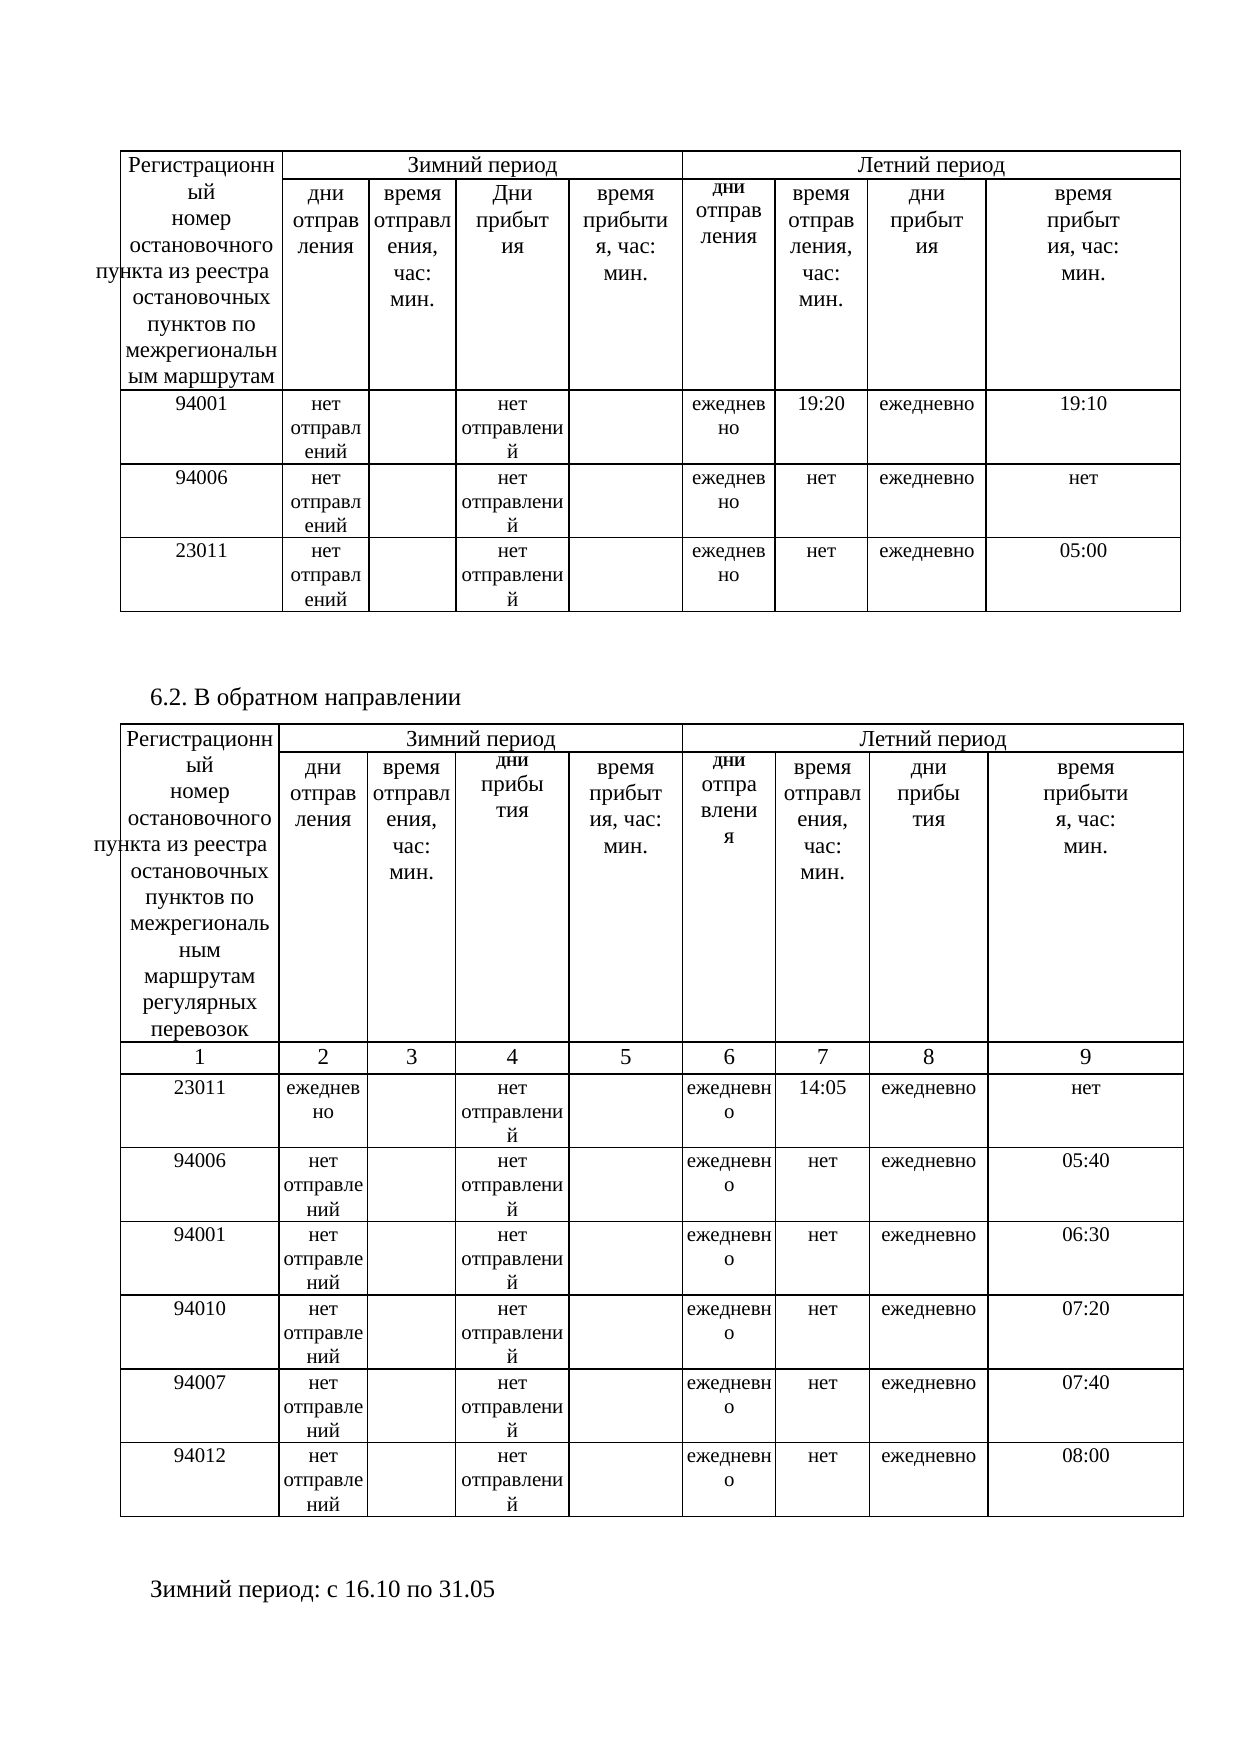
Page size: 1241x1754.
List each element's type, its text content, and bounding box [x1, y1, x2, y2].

table_cell Дни прибыт ия [457, 180, 568, 389]
table_cell [570, 1222, 682, 1294]
table_cell ежедневно [683, 1296, 775, 1368]
table_cell нет [989, 1075, 1183, 1147]
table_cell время отправл ения, час: мин. [776, 753, 869, 1041]
table_cell 08:00 [989, 1443, 1183, 1516]
table_cell [368, 1222, 455, 1294]
table_cell ежедневно [683, 1148, 775, 1221]
table_cell [368, 1148, 455, 1221]
table_cell время прибыти я, час: мин. [570, 180, 682, 389]
table_header Регистрационный номер остановочного пункта из реестра остановочных пунктов по межрегиональным маршрутам регулярных перевозок [121, 725, 278, 1041]
table_cell нет отправлений [280, 1443, 367, 1516]
table_cell нет отправлений [283, 538, 368, 611]
table_cell нет отправлений [283, 465, 368, 537]
table_cell нет [987, 465, 1180, 537]
table_header Летний период [683, 152, 1180, 178]
table_cell дни отправ ления [283, 180, 368, 389]
table_cell ДНИ отпра влени я [683, 753, 775, 1041]
table_cell нет [776, 1296, 869, 1368]
table_cell ежедневно [868, 391, 985, 463]
table_cell 94006 [121, 465, 282, 537]
table_cell 07:40 [989, 1370, 1183, 1442]
table_cell нет отправлений [457, 465, 568, 537]
table_cell нет отправлений [280, 1296, 367, 1368]
table_cell ежедневно [683, 1075, 775, 1147]
table_cell ежедневно [683, 1370, 775, 1442]
table_cell 94010 [121, 1296, 278, 1368]
table_cell нет отправлений [280, 1222, 367, 1294]
table_cell нет отправлений [457, 391, 568, 463]
table_cell время отправ ления, час: мин. [776, 180, 867, 389]
table_cell нет [776, 1443, 869, 1516]
table_cell ДНИ отправ ления [683, 180, 774, 389]
table_cell [570, 465, 682, 537]
table_cell 05:00 [987, 538, 1180, 611]
table_cell нет [776, 1148, 869, 1221]
text 6.2. В обратном направлении [150, 682, 1090, 711]
table_cell [570, 1296, 682, 1368]
table_cell 3 [368, 1043, 455, 1073]
table_cell 4 [456, 1043, 568, 1073]
table_cell ежедневно [870, 1370, 987, 1442]
table_cell нет отправлений [280, 1370, 367, 1442]
table_cell 94006 [121, 1148, 278, 1221]
table_cell [368, 1296, 455, 1368]
table_cell 2 [280, 1043, 367, 1073]
table_cell время отправл ения, час: мин. [368, 753, 455, 1041]
table_cell нет отправлений [456, 1370, 568, 1442]
table_cell 6 [683, 1043, 775, 1073]
table_cell ежедневно [870, 1443, 987, 1516]
table_cell нет [776, 1370, 869, 1442]
table_cell нет отправлений [283, 391, 368, 463]
table_cell 19:20 [776, 391, 867, 463]
table_cell время прибыт ия, час: мин. [987, 180, 1180, 389]
table_cell время отправл ения, час: мин. [370, 180, 455, 389]
table_cell 5 [570, 1043, 682, 1073]
table_cell дни прибы тия [870, 753, 987, 1041]
table_cell [570, 538, 682, 611]
table_cell 19:10 [987, 391, 1180, 463]
table_cell 14:05 [776, 1075, 869, 1147]
table_cell ежедневно [683, 538, 774, 611]
table_cell 07:20 [989, 1296, 1183, 1368]
table_cell [368, 1075, 455, 1147]
table_cell ежедневно [868, 465, 985, 537]
table_header Зимний период [283, 152, 682, 178]
table_cell ежедневно [870, 1075, 987, 1147]
table_header Летний период [683, 725, 1183, 751]
table_cell ежедневно [870, 1296, 987, 1368]
table_cell ежедневно [868, 538, 985, 611]
table_cell 1 [121, 1043, 278, 1073]
table_cell [370, 391, 455, 463]
table_cell [570, 1443, 682, 1516]
table_cell 9 [989, 1043, 1183, 1073]
table_cell 23011 [121, 538, 282, 611]
table_cell время прибыти я, час: мин. [989, 753, 1183, 1041]
table_cell [368, 1443, 455, 1516]
table_cell ежедневно [683, 391, 774, 463]
table_cell [370, 538, 455, 611]
table_header Зимний период [280, 725, 682, 751]
table_cell нет отправлений [456, 1148, 568, 1221]
table_cell 23011 [121, 1075, 278, 1147]
table_cell нет отправлений [456, 1222, 568, 1294]
table_cell [368, 1370, 455, 1442]
table_cell 94007 [121, 1370, 278, 1442]
table_cell [570, 1075, 682, 1147]
table_cell нет отправлений [456, 1443, 568, 1516]
table_cell нет отправлений [280, 1148, 367, 1221]
text Зимний период: с 16.10 по 31.05 [150, 1574, 1090, 1603]
table_cell нет [776, 1222, 869, 1294]
table_cell дни прибыт ия [868, 180, 985, 389]
table_cell 05:40 [989, 1148, 1183, 1221]
table_header Регистрационный номер остановочного пункта из реестра остановочных пунктов по межрегиональным маршрутам регулярных перевозок [121, 152, 282, 389]
table_cell ежедневно [683, 465, 774, 537]
table_cell ежедневно [870, 1148, 987, 1221]
table_cell [570, 1370, 682, 1442]
table_cell 94012 [121, 1443, 278, 1516]
table_cell 8 [870, 1043, 987, 1073]
table_cell нет [776, 465, 867, 537]
table_cell [570, 391, 682, 463]
table_cell нет отправлений [457, 538, 568, 611]
table_cell ежедневно [683, 1222, 775, 1294]
table_cell время прибыт ия, час: мин. [570, 753, 682, 1041]
table_cell нет отправлений [456, 1296, 568, 1368]
table_cell ежедневно [280, 1075, 367, 1147]
table_cell 94001 [121, 391, 282, 463]
table_cell [570, 1148, 682, 1221]
table_cell 7 [776, 1043, 869, 1073]
table_cell ДНИ прибы тия [456, 753, 568, 1041]
table_cell 94001 [121, 1222, 278, 1294]
table_cell ежедневно [683, 1443, 775, 1516]
table_cell [370, 465, 455, 537]
table_cell дни отправ ления [280, 753, 367, 1041]
table_cell ежедневно [870, 1222, 987, 1294]
table_cell нет [776, 538, 867, 611]
table_cell 06:30 [989, 1222, 1183, 1294]
table_cell нет отправлений [456, 1075, 568, 1147]
